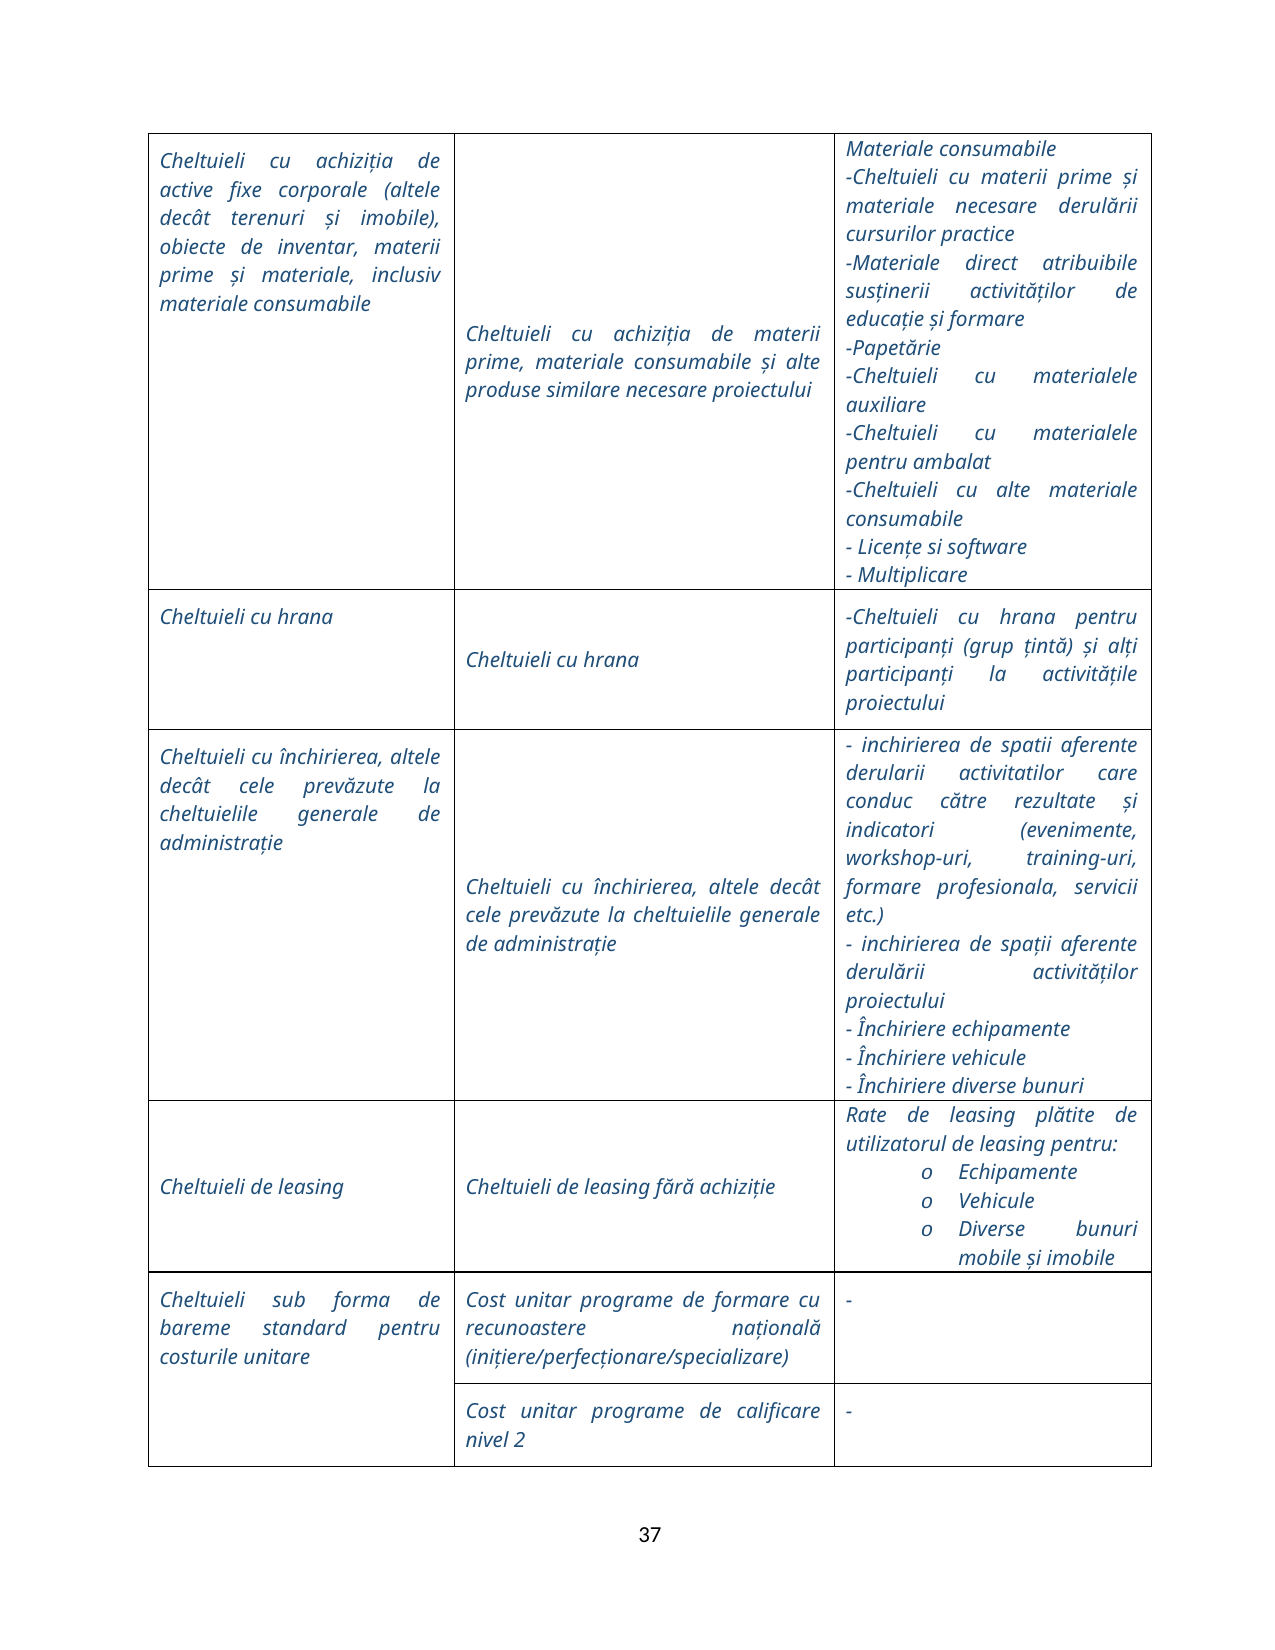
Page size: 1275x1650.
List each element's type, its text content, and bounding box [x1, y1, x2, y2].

table_cell Cheltuieli de leasing fără achiziție [455, 1101, 834, 1271]
table_cell Materiale consumabile -Cheltuieli cu materii prime și materiale necesare derulării cursurilor practice -Materiale direct atribuibile susținerii activităților de educație și formare -Papetărie -Cheltuieli cu materialele auxiliare -Cheltuieli cu materialele pentru ambalat -Cheltuieli cu alte materiale consumabile - Licențe si software - Multiplicare [835, 134, 1151, 589]
table_cell Cheltuieli cu închirierea, altele decât cele prevăzute la cheltuielile generale de administrație [455, 730, 834, 1099]
table_cell Cost unitar programe de calificare nivel 2 [455, 1384, 834, 1466]
table_cell Cheltuieli de leasing [149, 1101, 454, 1271]
table_cell - inchirierea de spatii aferente derularii activitatilor care conduc către rezultate și indicatori (evenimente, workshop-uri, training-uri, formare profesionala, servicii etc.) - inchirierea de spații aferente derulării activităților proiectului - Închiriere echipamente - Închiriere vehicule - Închiriere diverse bunuri [835, 730, 1151, 1099]
table_cell Cheltuieli cu achiziția de materii prime, materiale consumabile și alte produse similare necesare proiectului [455, 134, 834, 589]
table_cell Cheltuieli cu închirierea, altele decât cele prevăzute la cheltuielile generale de administrație [149, 730, 454, 1099]
table_cell Cheltuieli sub forma de bareme standard pentru costurile unitare [149, 1273, 454, 1466]
table_cell Cheltuieli cu hrana [149, 590, 454, 729]
table_cell Cost unitar programe de formare cu recunoastere națională (inițiere/perfecționare/specializare) [455, 1273, 834, 1383]
table_cell Cheltuieli cu achiziția de active fixe corporale (altele decât terenuri și imobile), obiecte de inventar, materii prime și materiale, inclusiv materiale consumabile [149, 134, 454, 589]
table_cell - [835, 1273, 1151, 1383]
table_cell Rate de leasing plătite de utilizatorul de leasing pentru: Echipamente Vehicule Diverse bunuri mobile şi imobile [835, 1101, 1151, 1271]
table_cell - [835, 1384, 1151, 1466]
table_cell -Cheltuieli cu hrana pentru participanți (grup țintă) și alți participanți la activitățile proiectului [835, 590, 1151, 729]
table_cell Cheltuieli cu hrana [455, 590, 834, 729]
